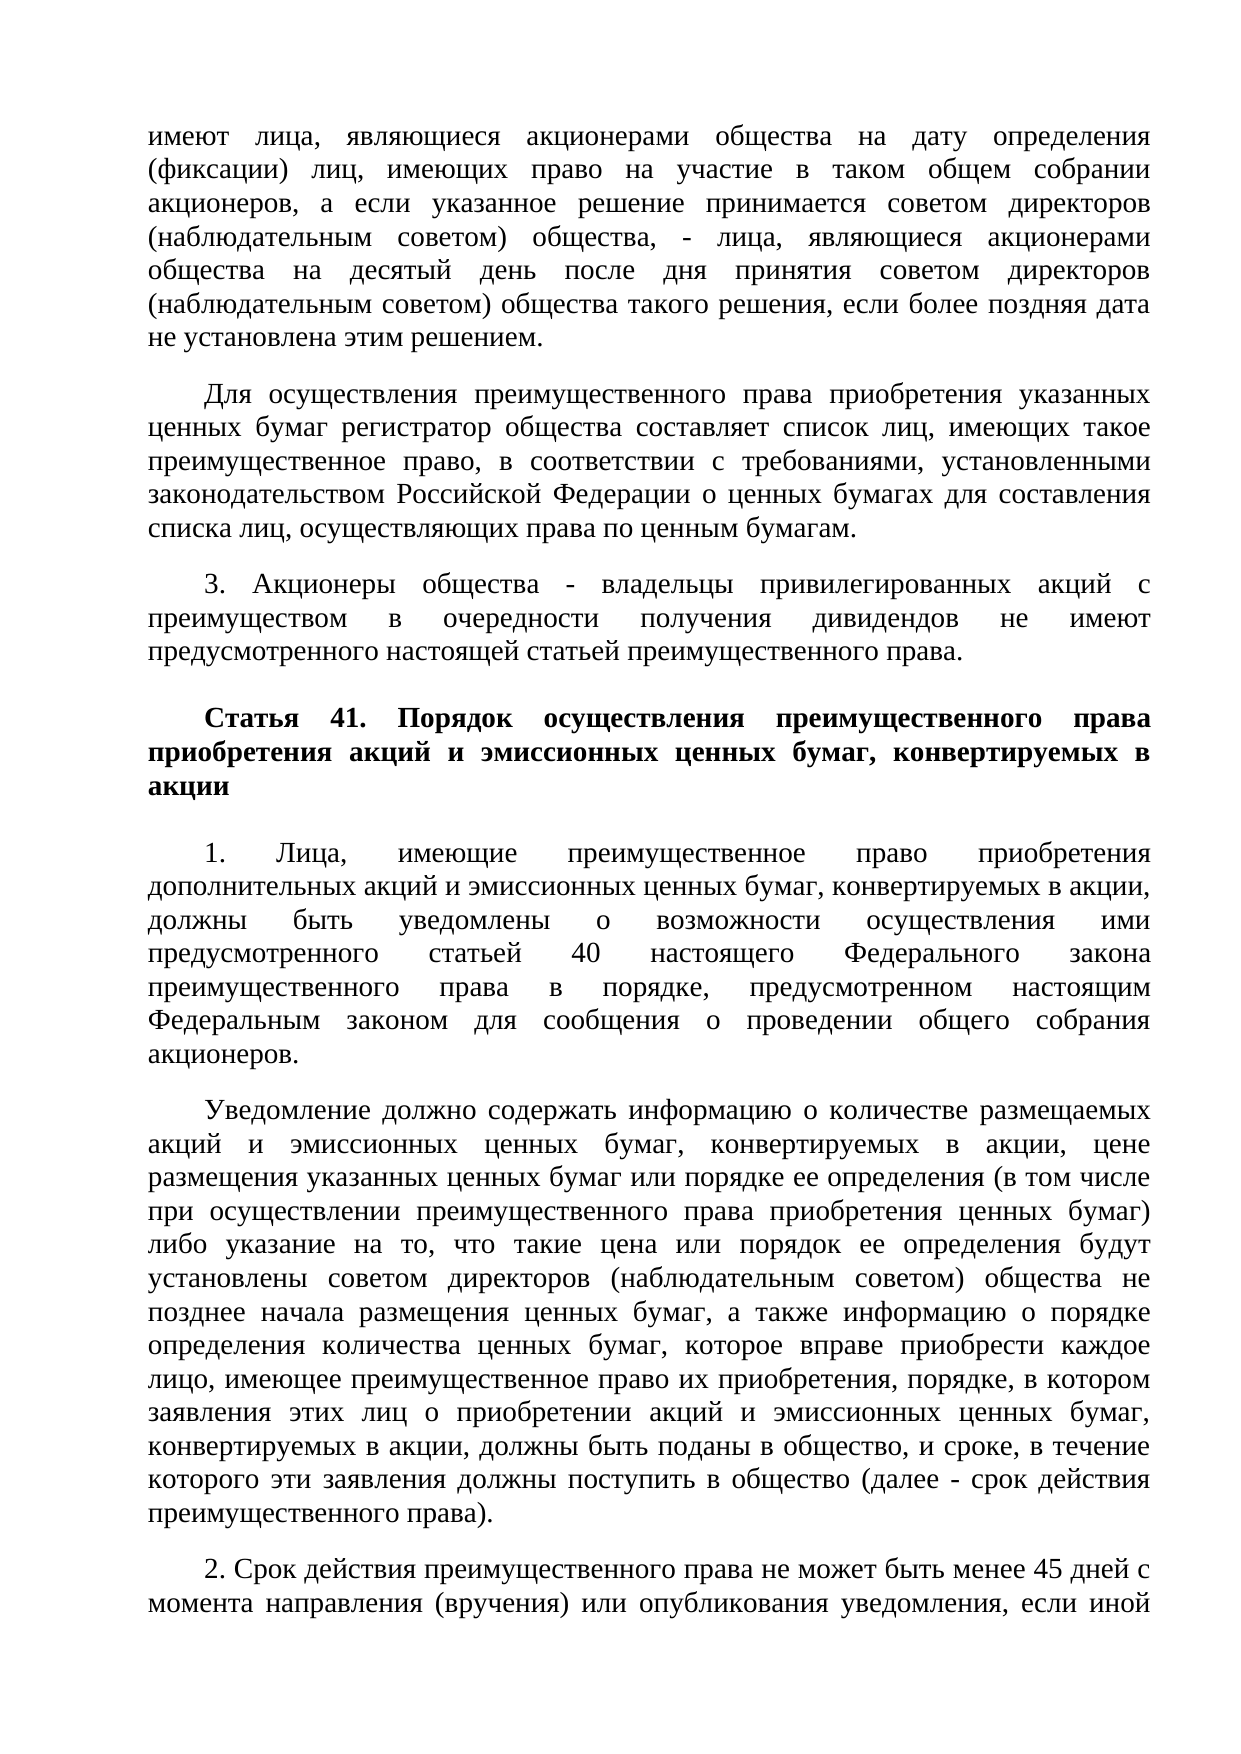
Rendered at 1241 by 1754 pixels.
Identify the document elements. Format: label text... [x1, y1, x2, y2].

text Уведомление должно содержать информацию о количестве размещаемых акций и эмиссионных ценных бумаг, конвертируемых в акции, цене размещения указанных ценных бумаг или порядке ее определения (в том числе при осуществлении преимущественного права приобретения ценных бумаг) либо указание на то, что такие цена или порядок ее определения будут установлены советом директоров (наблюдательным советом) общества не позднее начала размещения ценных бумаг, а также информацию о порядке определения количества ценных бумаг, которое вправе приобрести каждое лицо, имеющее преимущественное право их приобретения, порядке, в котором заявления этих лиц о приобретении акций и эмиссионных ценных бумаг, конвертируемых в акции, должны быть поданы в общество, и сроке, в течение которого эти заявления должны поступить в общество (далее - срок действия преимущественного права). [148, 1092, 1152, 1528]
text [148, 1551, 1152, 1618]
text Для осуществления преимущественного права приобретения указанных ценных бумаг регистратор общества составляет список лиц, имеющих такое преимущественное право, в соответствии с требованиями, установленными законодательством Российской Федерации о ценных бумагах для составления списка лиц, осуществляющих права по ценным бумагам. [148, 376, 1152, 543]
text 1. Лица, имеющие преимущественное право приобретения дополнительных акций и эмиссионных ценных бумаг, конвертируемых в акции, должны быть уведомлены о возможности осуществления ими предусмотренного статьей 40 настоящего Федерального закона преимущественного права в порядке, предусмотренном настоящим Федеральным законом для сообщения о проведении общего собрания акционеров. [148, 835, 1152, 1069]
text 3. Акционеры общества - владельцы привилегированных акций с преимуществом в очередности получения дивидендов не имеют предусмотренного настоящей статьей преимущественного права. [148, 566, 1152, 667]
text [148, 118, 1152, 353]
title Статья 41. Порядок осуществления преимущественного права приобретения акций и эмиссионных ценных бумаг, конвертируемых в акции [148, 701, 1152, 801]
